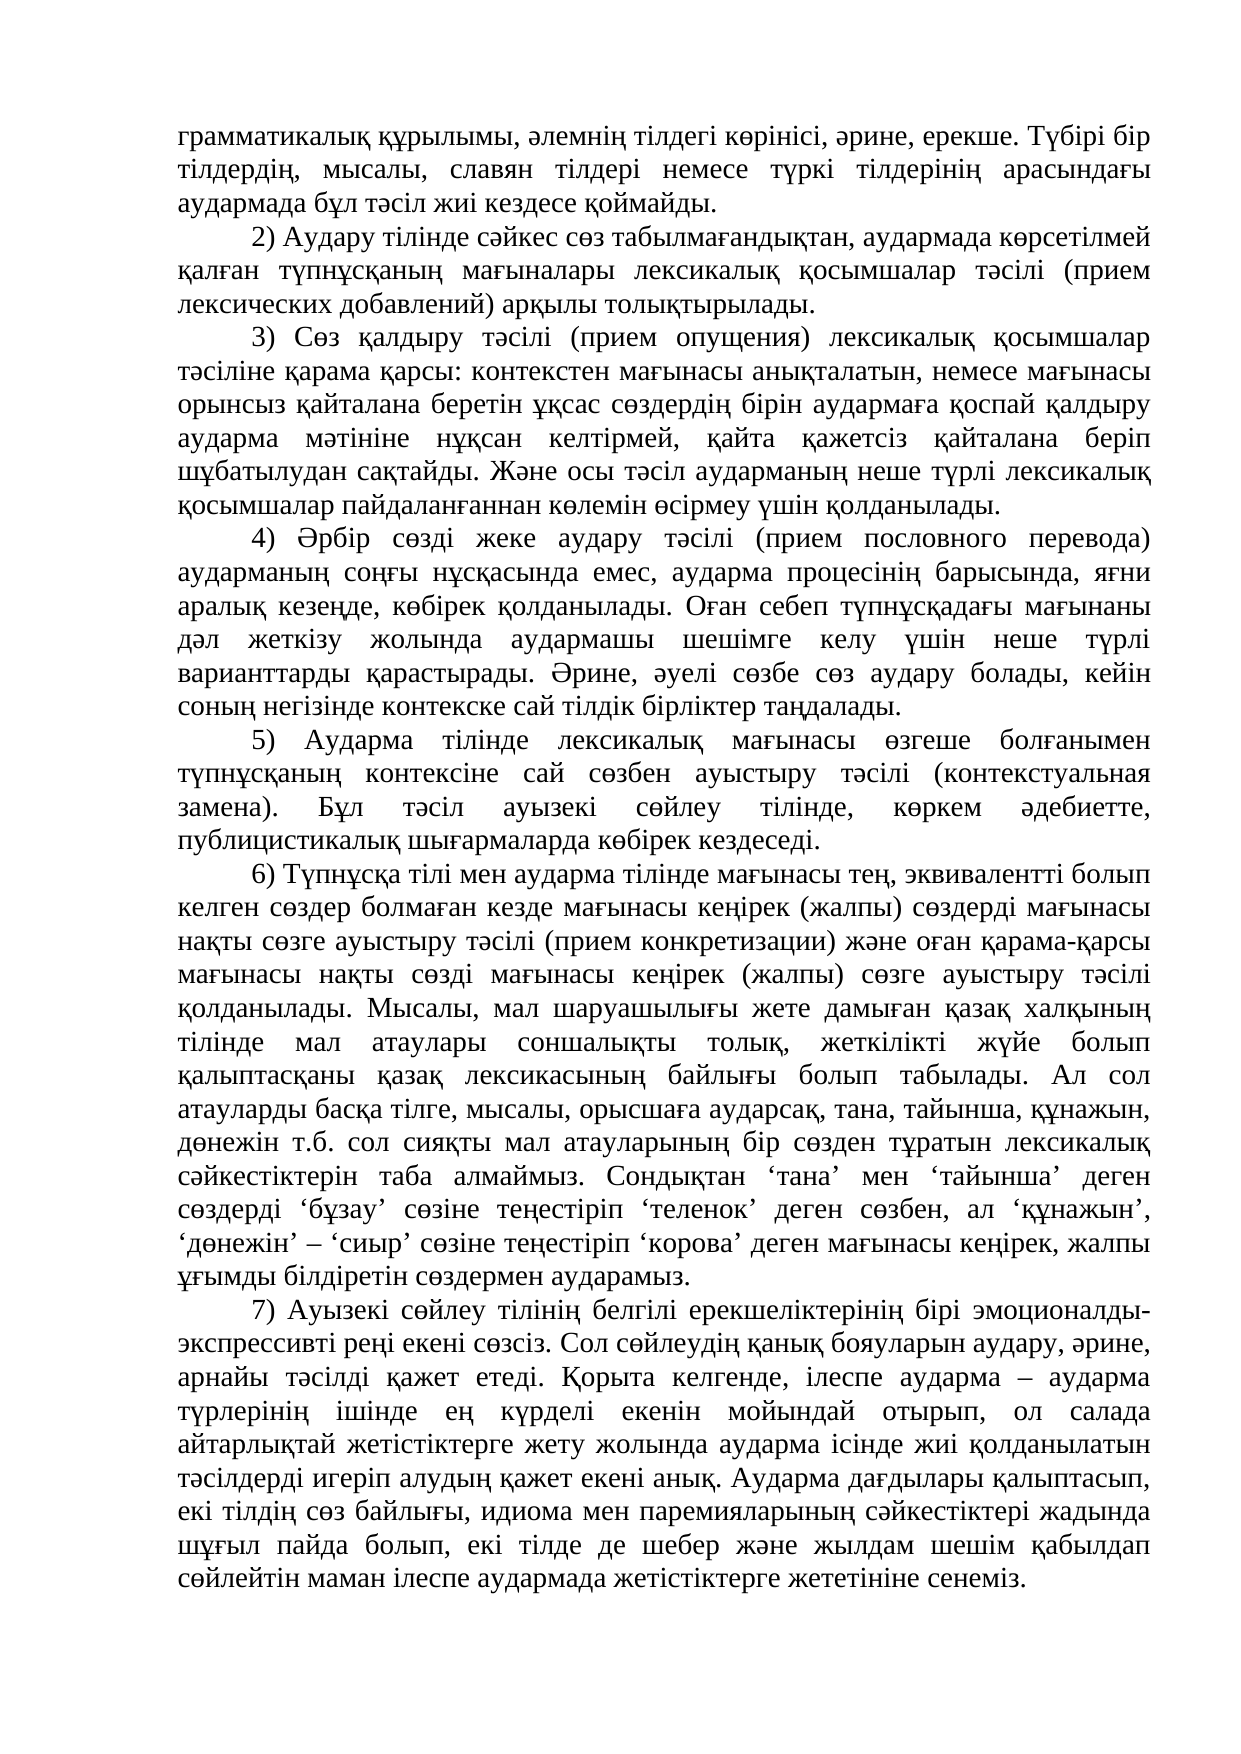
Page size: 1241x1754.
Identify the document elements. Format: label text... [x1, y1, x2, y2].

text 4) Әрбір сөзді жеке аудару тәсілі (прием пословного перевода) аударманың соңғы нұсқасында емес, аударма процесінің барысында, яғни аралық кезеңде, көбірек қолданылады. Оған себеп түпнұсқадағы мағынаны дәл жеткізу жолында аудармашы шешімге келу үшін неше түрлі варианттарды қарастырады. Әрине, әуелі сөзбе сөз аудару болады, кейін соның негізінде контекске сай тілдік бірліктер таңдалады. [177, 521, 1152, 722]
text 6) Түпнұсқа тілі мен аударма тілінде мағынасы тең, эквивалентті болып келген сөздер болмаған кезде мағынасы кеңірек (жалпы) сөздерді мағынасы нақты сөзге ауыстыру тәсілі (прием конкретизации) және оған қарама-қарсы мағынасы нақты сөзді мағынасы кеңірек (жалпы) сөзге ауыстыру тәсілі қолданылады. Мысалы, мал шаруашылығы жете дамыған қазақ халқының тілінде мал атаулары соншалықты толық, жеткілікті жүйе болып қалыптасқаны қазақ лексикасының байлығы болып табылады. Ал сол атауларды басқа тілге, мысалы, орысшаға аударсақ, тана, тайынша, құнажын, дөнежін т.б. сол сияқты мал атауларының бір сөзден тұратын лексикалық сәйкестіктерін таба алмаймыз. Сондықтан ‘тана’ мен ‘тайынша’ деген сөздерді ‘бұзау’ сөзіне теңестіріп ‘теленок’ деген сөзбен, ал ‘құнажын’, ‘дөнежін’ – ‘сиыр’ сөзіне теңестіріп ‘корова’ деген мағынасы кеңірек, жалпы ұғымды білдіретін сөздермен аударамыз. [177, 856, 1152, 1292]
text 7) Ауызекі сөйлеу тілінің белгілі ерекшеліктерінің бірі эмоционалды-экспрессивті реңі екені сөзсіз. Сол сөйлеудің қанық бояуларын аудару, әрине, арнайы тәсілді қажет етеді. Қорыта келгенде, ілеспе аударма – аударма түрлерінің ішінде ең күрделі екенін мойындай отырып, ол салада айтарлықтай жетістіктерге жету жолында аударма ісінде жиі қолданылатын тәсілдерді игеріп алудың қажет екені анық. Аударма дағдылары қалыптасып, екі тілдің сөз байлығы, идиома мен паремияларының сәйкестіктері жадында шұғыл пайда болып, екі тілде де шебер және жылдам шешім қабылдап сөйлейтін маман ілеспе аудармада жетістіктерге жететініне сенеміз. [177, 1292, 1152, 1594]
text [177, 118, 1152, 219]
text 3) Сөз қалдыру тәсілі (прием опущения) лексикалық қосымшалар тәсіліне қарама қарсы: контекстен мағынасы анықталатын, немесе мағынасы орынсыз қайталана беретін ұқсас сөздердің бірін аудармаға қоспай қалдыру аударма мәтініне нұқсан келтірмей, қайта қажетсіз қайталана беріп шұбатылудан сақтайды. Және осы тәсіл аударманың неше түрлі лексикалық қосымшалар пайдаланғаннан көлемін өсірмеу үшін қолданылады. [177, 319, 1152, 521]
text 2) Аудару тілінде сәйкес сөз табылмағандықтан, аудармада көрсетілмей қалған түпнұсқаның мағыналары лексикалық қосымшалар тәсілі (прием лексических добавлений) арқылы толықтырылады. [177, 219, 1152, 319]
text 5) Аударма тілінде лексикалық мағынасы өзгеше болғанымен түпнұсқаның контексіне сай сөзбен ауыстыру тәсілі (контекстуальная замена). Бұл тәсіл ауызекі сөйлеу тілінде, көркем әдебиетте, публицистикалық шығармаларда көбірек кездеседі. [177, 722, 1152, 856]
